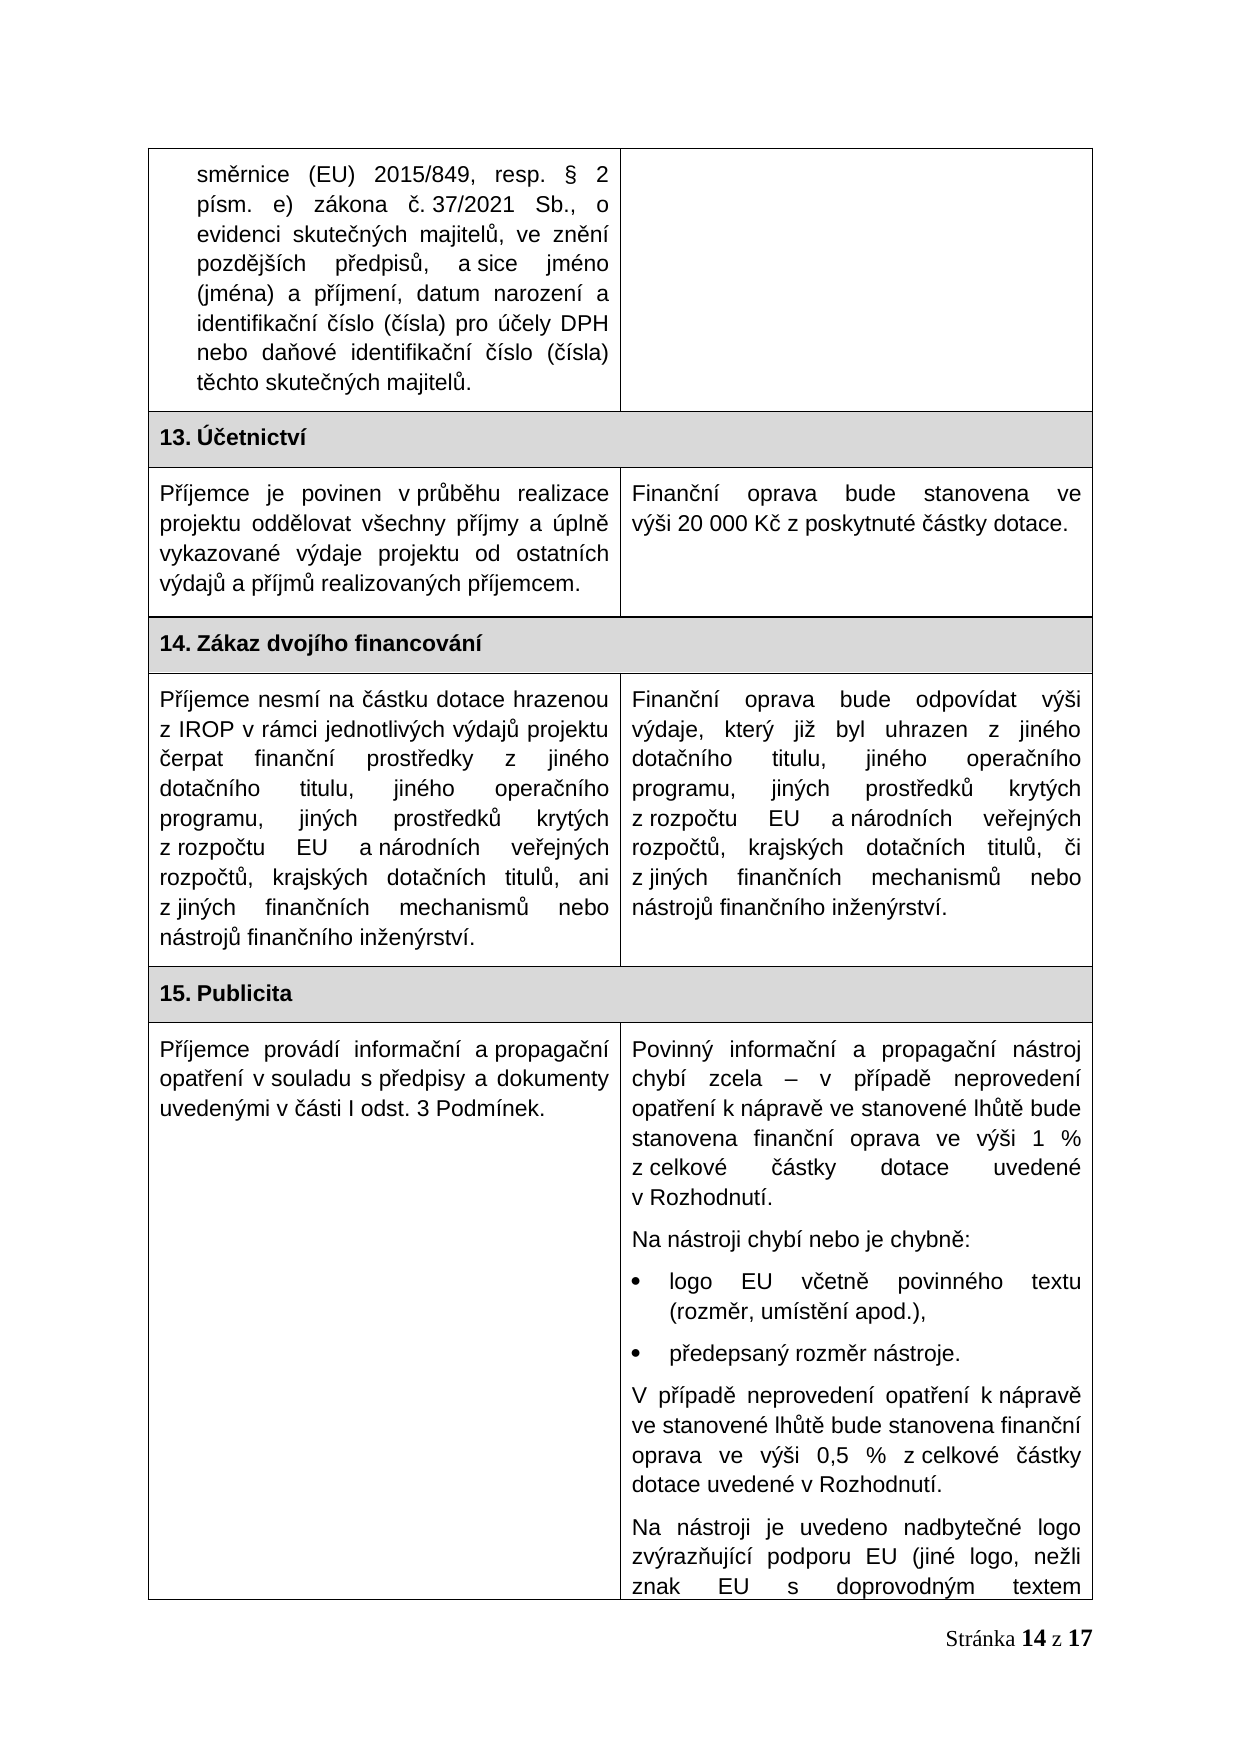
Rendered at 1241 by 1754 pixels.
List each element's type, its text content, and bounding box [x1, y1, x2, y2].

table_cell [149, 1023, 620, 1599]
table_cell Účetnictví [149, 412, 1092, 467]
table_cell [149, 149, 620, 411]
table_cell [621, 1023, 1092, 1599]
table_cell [621, 149, 1092, 411]
table_cell Příjemce nesmí na částku dotace hrazenou z IROP v rámci jednotlivých výdajů projektu čerpat finanční prostředky z jiného dotačního titulu, jiného operačního programu, jiných prostředků krytých z rozpočtu EU a národních veřejných rozpočtů, krajských dotačních titulů, ani z jiných finančních mechanismů nebo nástrojů finančního inženýrství. [149, 674, 620, 966]
table_cell Zákaz dvojího financování [149, 618, 1092, 672]
table_cell Finanční oprava bude stanovena ve výši 20 000 Kč z poskytnuté částky dotace. [621, 468, 1092, 616]
table_cell Publicita [149, 967, 1092, 1022]
table_cell Příjemce je povinen v průběhu realizace projektu oddělovat všechny příjmy a úplně vykazované výdaje projektu od ostatních výdajů a příjmů realizovaných příjemcem. [149, 468, 620, 616]
table_cell Finanční oprava bude odpovídat výši výdaje, který již byl uhrazen z jiného dotačního titulu, jiného operačního programu, jiných prostředků krytých z rozpočtu EU a národních veřejných rozpočtů, krajských dotačních titulů, či z jiných finančních mechanismů nebo nástrojů finančního inženýrství. [621, 674, 1092, 966]
